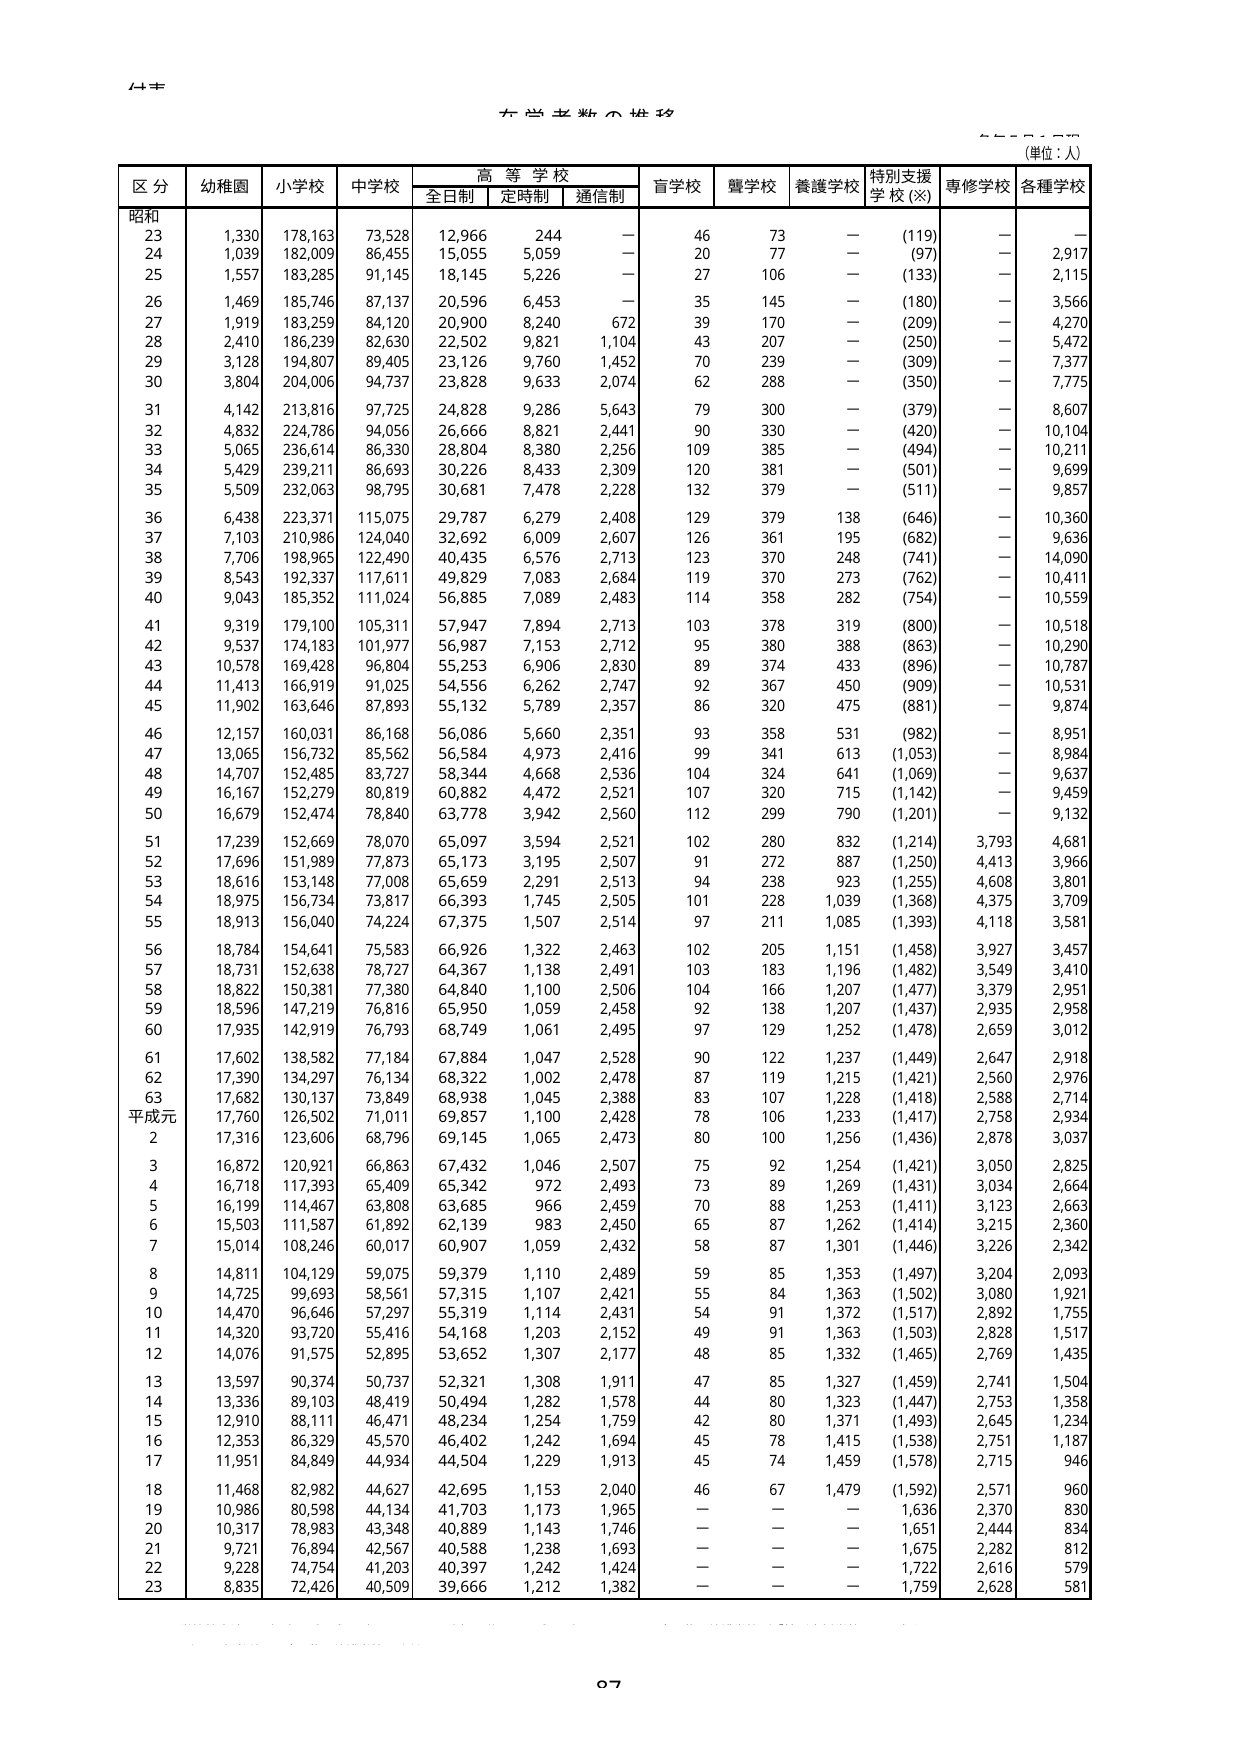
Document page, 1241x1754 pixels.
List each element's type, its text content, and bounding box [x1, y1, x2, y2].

table_cell (982) [865, 721, 939, 746]
table_cell (1,478) [865, 1020, 939, 1045]
table_cell 374 [714, 658, 789, 677]
table_cell 1,651 [865, 1521, 939, 1540]
table_cell 69,145 [413, 1128, 498, 1153]
table_cell 44 [640, 1393, 714, 1413]
table_cell 2,459 [563, 1197, 638, 1217]
table_cell － [789, 461, 865, 481]
table_cell 9,228 [187, 1560, 261, 1579]
table_cell 1,203 [499, 1324, 563, 1344]
table_cell 6,576 [499, 550, 563, 569]
table_cell 3,709 [1017, 893, 1089, 912]
table_cell 73 [640, 1177, 714, 1197]
table_cell － [941, 550, 1015, 569]
table_cell 2,507 [563, 1153, 638, 1177]
table_cell 3,549 [941, 961, 1015, 981]
table_cell 2,830 [563, 658, 638, 677]
table_cell － [789, 373, 865, 397]
table_cell 22 [119, 1560, 185, 1579]
table_cell 80 [714, 1393, 789, 1413]
table_cell 1,504 [1017, 1369, 1089, 1393]
table_cell 1,143 [499, 1521, 563, 1540]
table_cell 1,517 [1017, 1324, 1089, 1344]
table_cell 830 [1017, 1501, 1089, 1521]
table_cell 91 [640, 854, 714, 873]
table_cell 124,040 [338, 530, 412, 549]
table_cell (762) [865, 569, 939, 589]
table_cell 213,816 [263, 398, 336, 422]
table_cell 1,215 [789, 1069, 865, 1089]
table_cell 17 [119, 1452, 185, 1476]
table_cell 78 [640, 1109, 714, 1128]
table_cell 68,322 [413, 1069, 498, 1089]
table_cell 107 [714, 1089, 789, 1109]
table_cell 6,009 [499, 530, 563, 549]
table_cell 3 [119, 1153, 185, 1177]
table_cell 35 [119, 481, 185, 505]
table_cell 57,947 [413, 613, 498, 638]
table_cell 10,317 [187, 1521, 261, 1540]
table_cell 152,638 [263, 961, 336, 981]
table_cell 282 [789, 589, 865, 613]
table_cell 3,123 [941, 1197, 1015, 1217]
table_cell 67,884 [413, 1045, 498, 1069]
table_cell － [941, 373, 1015, 397]
table_cell 48,419 [338, 1393, 412, 1413]
table_cell 1,212 [499, 1580, 563, 1598]
table_cell 7,478 [499, 481, 563, 505]
table_cell 960 [1017, 1476, 1089, 1501]
table_cell 18 [119, 1476, 185, 1501]
table_cell 16,718 [187, 1177, 261, 1197]
table_cell 9,132 [1017, 805, 1089, 829]
table_cell 26 [119, 290, 185, 314]
table_cell 183,285 [263, 265, 336, 289]
table_cell 244 [499, 209, 563, 245]
table_cell 14,470 [187, 1305, 261, 1324]
table_cell 定時制 [489, 188, 562, 206]
table_cell 55,253 [413, 658, 498, 677]
table_cell 84,849 [263, 1452, 336, 1476]
table_cell 9,459 [1017, 785, 1089, 804]
table_cell 55 [640, 1285, 714, 1305]
table_cell 3,226 [941, 1236, 1015, 1261]
table_cell 2,521 [563, 785, 638, 804]
table_cell 2,951 [1017, 981, 1089, 1001]
table_cell 3,215 [941, 1217, 1015, 1236]
table_cell 31 [119, 398, 185, 422]
table_cell (350) [865, 373, 939, 397]
table_cell 99,693 [263, 1285, 336, 1305]
table_header 中学校 [338, 167, 412, 206]
table_cell 48,234 [413, 1413, 498, 1432]
table_cell 80 [714, 1413, 789, 1432]
table_cell 103 [640, 961, 714, 981]
table_cell 18,975 [187, 893, 261, 912]
table_cell 78,983 [263, 1521, 336, 1540]
table_cell － [640, 1521, 714, 1540]
table_cell 10,531 [1017, 677, 1089, 697]
table_cell 50 [119, 805, 185, 829]
table_cell 2,588 [941, 1089, 1015, 1109]
table_cell 96,646 [263, 1305, 336, 1324]
table_cell 2,528 [563, 1045, 638, 1069]
table_cell 39 [119, 569, 185, 589]
table_cell (1,053) [865, 746, 939, 765]
table_cell 76,793 [338, 1020, 412, 1045]
table_cell 昭和 23 [119, 209, 185, 245]
table_cell 55 [119, 913, 185, 937]
table_cell 89 [714, 1177, 789, 1197]
table_cell 946 [1017, 1452, 1089, 1476]
table_cell 966 [499, 1197, 563, 1217]
table_cell 16,872 [187, 1153, 261, 1177]
table_cell 2,370 [941, 1501, 1015, 1521]
table_cell 152,474 [263, 805, 336, 829]
table_cell (1,142) [865, 785, 939, 804]
table_cell 83,727 [338, 765, 412, 785]
table_cell 2,715 [941, 1452, 1015, 1476]
table_cell 通信制 [564, 188, 638, 206]
table_cell 8,607 [1017, 398, 1089, 422]
table_cell 1,207 [789, 1001, 865, 1020]
table_cell 98,795 [338, 481, 412, 505]
table_cell － [941, 721, 1015, 746]
table_cell (800) [865, 613, 939, 638]
table_cell 72,426 [263, 1580, 336, 1598]
table_cell 49 [119, 785, 185, 804]
table_cell 2,713 [563, 613, 638, 638]
table_cell 182,009 [263, 245, 336, 265]
table_cell 319 [789, 613, 865, 638]
table_cell 15 [119, 1413, 185, 1432]
table_cell 126 [640, 530, 714, 549]
table_cell 14,707 [187, 765, 261, 785]
table_cell (1,493) [865, 1413, 939, 1432]
table_cell － [714, 1521, 789, 1540]
table_cell 39 [640, 314, 714, 334]
table_cell (1,497) [865, 1261, 939, 1285]
table_cell 104 [640, 981, 714, 1001]
table_cell 7,083 [499, 569, 563, 589]
table_cell 9,043 [187, 589, 261, 613]
table_cell 450 [789, 677, 865, 697]
table_cell 10,518 [1017, 613, 1089, 638]
table_cell － [640, 1501, 714, 1521]
table_cell 86,168 [338, 721, 412, 746]
table_cell (180) [865, 290, 939, 314]
table_cell － [640, 1560, 714, 1579]
table_header 聾学校 [715, 167, 789, 206]
table_cell 18,145 [413, 265, 498, 289]
table_cell 2,491 [563, 961, 638, 981]
table_cell 12,910 [187, 1413, 261, 1432]
table_cell 3,942 [499, 805, 563, 829]
table_cell － [789, 1540, 865, 1560]
table_cell 156,734 [263, 893, 336, 912]
table_cell 12,966 [413, 209, 498, 245]
table_cell 42,695 [413, 1476, 498, 1501]
table_cell 288 [714, 373, 789, 397]
table_header 特別支援学 校 (※) [866, 167, 939, 206]
table_cell 1,059 [499, 1001, 563, 1020]
table_cell 1,100 [499, 981, 563, 1001]
table_cell 9,537 [187, 638, 261, 657]
table_cell 58 [640, 1236, 714, 1261]
table_cell 1,254 [789, 1153, 865, 1177]
table_cell 2,428 [563, 1109, 638, 1128]
table_cell 2,825 [1017, 1153, 1089, 1177]
table_cell 50,494 [413, 1393, 498, 1413]
table_cell 85,562 [338, 746, 412, 765]
table_cell 20 [119, 1521, 185, 1540]
table_cell 32 [119, 422, 185, 442]
table_cell 91,575 [263, 1344, 336, 1369]
table_cell 30 [119, 373, 185, 397]
table_cell 1,100 [499, 1109, 563, 1128]
table_header 盲学校 [640, 167, 713, 206]
table_cell － [941, 589, 1015, 613]
table_cell － [941, 442, 1015, 461]
table_cell 2,713 [563, 550, 638, 569]
table_cell 43 [119, 658, 185, 677]
table_cell 68,796 [338, 1128, 412, 1153]
table_cell (1,417) [865, 1109, 939, 1128]
table_cell 87,893 [338, 697, 412, 721]
table_cell 17,682 [187, 1089, 261, 1109]
table_cell 579 [1017, 1560, 1089, 1579]
table_cell 2,521 [563, 829, 638, 853]
table_cell 69,857 [413, 1109, 498, 1128]
table_cell 138 [714, 1001, 789, 1020]
table_cell 39,666 [413, 1580, 498, 1598]
table_cell 4,472 [499, 785, 563, 804]
table_cell 5,059 [499, 245, 563, 265]
table_cell 13,065 [187, 746, 261, 765]
table_cell 1,323 [789, 1393, 865, 1413]
table_cell － [563, 290, 638, 314]
table_cell 12,353 [187, 1432, 261, 1452]
table_cell － [941, 245, 1015, 265]
table_cell 73,528 [338, 209, 412, 245]
table_cell 2,291 [499, 873, 563, 893]
table_cell 239 [714, 353, 789, 373]
table_cell 2,421 [563, 1285, 638, 1305]
table_cell 9,874 [1017, 697, 1089, 721]
table_cell 1,039 [789, 893, 865, 912]
table_cell 7 [119, 1236, 185, 1261]
table_cell 11 [119, 1324, 185, 1344]
table_cell 40,435 [413, 550, 498, 569]
table_cell 12,157 [187, 721, 261, 746]
table_cell － [789, 422, 865, 442]
table_cell 1,372 [789, 1305, 865, 1324]
table_cell 178,163 [263, 209, 336, 245]
table_cell 299 [714, 805, 789, 829]
table_cell 10 [119, 1305, 185, 1324]
table_cell 378 [714, 613, 789, 638]
table_cell 358 [714, 721, 789, 746]
table_cell 210,986 [263, 530, 336, 549]
table_cell (1,368) [865, 893, 939, 912]
table_cell 34 [119, 461, 185, 481]
table_cell 23,126 [413, 353, 498, 373]
table_cell (896) [865, 658, 939, 677]
table_cell 832 [789, 829, 865, 853]
table_cell 3,379 [941, 981, 1015, 1001]
table_cell 2,560 [941, 1069, 1015, 1089]
table_cell 44,627 [338, 1476, 412, 1501]
table_cell － [941, 461, 1015, 481]
table_cell 14,811 [187, 1261, 261, 1285]
table_cell 74,224 [338, 913, 412, 937]
table_cell 5 [119, 1197, 185, 1217]
table_cell 358 [714, 589, 789, 613]
table_cell 2,177 [563, 1344, 638, 1369]
table_cell 89 [640, 658, 714, 677]
table_cell 44,504 [413, 1452, 498, 1476]
table_cell 2,408 [563, 505, 638, 530]
table_cell 90 [640, 1045, 714, 1069]
table_cell (250) [865, 334, 939, 353]
table_cell 2,684 [563, 569, 638, 589]
table_cell 166,919 [263, 677, 336, 697]
table_cell － [789, 265, 865, 289]
table_cell 89,405 [338, 353, 412, 373]
table_cell 1,675 [865, 1540, 939, 1560]
table_cell 120 [640, 461, 714, 481]
table_cell 44 [119, 677, 185, 697]
table_cell (646) [865, 505, 939, 530]
table_cell 6,906 [499, 658, 563, 677]
table_cell 11,468 [187, 1476, 261, 1501]
table_cell 86,330 [338, 442, 412, 461]
table_cell 13,336 [187, 1393, 261, 1413]
table_cell 70 [640, 1197, 714, 1217]
table_cell 85 [714, 1261, 789, 1285]
table_cell 65,097 [413, 829, 498, 853]
table_cell 1,755 [1017, 1305, 1089, 1324]
table_cell － [789, 442, 865, 461]
table_cell 99 [640, 746, 714, 765]
table_cell 115,075 [338, 505, 412, 530]
table_cell 1,187 [1017, 1432, 1089, 1452]
table_cell 330 [714, 422, 789, 442]
table_cell 56 [119, 937, 185, 961]
table_cell 6,262 [499, 677, 563, 697]
table_cell 52,895 [338, 1344, 412, 1369]
table_cell 60,017 [338, 1236, 412, 1261]
table_cell 29 [119, 353, 185, 373]
table_cell 122,490 [338, 550, 412, 569]
table_cell 16 [119, 1432, 185, 1452]
table_cell 56,584 [413, 746, 498, 765]
table_cell － [941, 785, 1015, 804]
table_cell 77,184 [338, 1045, 412, 1069]
table_cell － [563, 209, 638, 245]
table_cell 2,918 [1017, 1045, 1089, 1069]
table_cell 78 [714, 1432, 789, 1452]
table_cell － [941, 677, 1015, 697]
table_cell (494) [865, 442, 939, 461]
table_cell 5,472 [1017, 334, 1089, 353]
table_cell 2,828 [941, 1324, 1015, 1344]
table_cell 1,693 [563, 1540, 638, 1560]
table_cell 1,911 [563, 1369, 638, 1393]
table_cell 8,240 [499, 314, 563, 334]
table_cell 73,817 [338, 893, 412, 912]
table_cell 475 [789, 697, 865, 721]
table_cell 531 [789, 721, 865, 746]
table_cell 84,120 [338, 314, 412, 334]
table_cell 10,787 [1017, 658, 1089, 677]
table_cell 7,377 [1017, 353, 1089, 373]
table_cell 36 [119, 505, 185, 530]
table_cell 198,965 [263, 550, 336, 569]
table_cell 77,380 [338, 981, 412, 1001]
table_cell － [941, 746, 1015, 765]
table_cell 1,110 [499, 1261, 563, 1285]
table_cell (682) [865, 530, 939, 549]
table_cell 2,505 [563, 893, 638, 912]
table_cell 174,183 [263, 638, 336, 657]
table_cell 28 [119, 334, 185, 353]
table_cell 238 [714, 873, 789, 893]
table_cell 715 [789, 785, 865, 804]
table_cell 9,637 [1017, 765, 1089, 785]
table_cell 84 [714, 1285, 789, 1305]
table_cell － [789, 1580, 865, 1598]
table_cell 54 [640, 1305, 714, 1324]
table_cell 147,219 [263, 1001, 336, 1020]
table_cell － [941, 697, 1015, 721]
table_cell 18,784 [187, 937, 261, 961]
table_cell － [941, 569, 1015, 589]
table_header 専修学校 [941, 167, 1015, 206]
table_cell 111,024 [338, 589, 412, 613]
table_cell 1,114 [499, 1305, 563, 1324]
table_cell 59,075 [338, 1261, 412, 1285]
table_cell 1,046 [499, 1153, 563, 1177]
table_cell 195 [789, 530, 865, 549]
table_cell 1,269 [789, 1177, 865, 1197]
table_cell 2,441 [563, 422, 638, 442]
table_cell 2,892 [941, 1305, 1015, 1324]
table_cell 134,297 [263, 1069, 336, 1089]
table_cell (1,437) [865, 1001, 939, 1020]
table_cell 97 [640, 913, 714, 937]
table_cell 2,282 [941, 1540, 1015, 1560]
table_cell 20 [640, 245, 714, 265]
table_cell 30,681 [413, 481, 498, 505]
table_cell 129 [714, 1020, 789, 1045]
table_cell 2,958 [1017, 1001, 1089, 1020]
table_cell 30,226 [413, 461, 498, 481]
table_cell 3,080 [941, 1285, 1015, 1305]
table_cell 17,696 [187, 854, 261, 873]
table_cell 123,606 [263, 1128, 336, 1153]
table_cell 17,239 [187, 829, 261, 853]
table_cell 1,256 [789, 1128, 865, 1153]
table_cell (1,482) [865, 961, 939, 981]
table_cell 1,913 [563, 1452, 638, 1476]
table_cell 56,086 [413, 721, 498, 746]
table_cell 58,344 [413, 765, 498, 785]
table_cell 1,382 [563, 1580, 638, 1598]
table_cell 367 [714, 677, 789, 697]
table_cell 65,950 [413, 1001, 498, 1020]
table_cell 70 [640, 353, 714, 373]
table_cell 77,008 [338, 873, 412, 893]
table_cell 11,902 [187, 697, 261, 721]
table_cell － [789, 290, 865, 314]
table_cell (741) [865, 550, 939, 569]
table_cell 60 [119, 1020, 185, 1045]
table_cell 2,483 [563, 589, 638, 613]
table_cell 18,616 [187, 873, 261, 893]
table_cell 46 [640, 1476, 714, 1501]
table_cell 2,607 [563, 530, 638, 549]
table_cell 55,416 [338, 1324, 412, 1344]
table_cell 54 [119, 893, 185, 912]
table_cell (1,421) [865, 1069, 939, 1089]
table_cell 3,037 [1017, 1128, 1089, 1153]
table_cell (1,459) [865, 1369, 939, 1393]
table_cell 1,479 [789, 1476, 865, 1501]
table_cell 114,467 [263, 1197, 336, 1217]
table_cell (133) [865, 265, 939, 289]
table_cell 42 [640, 1413, 714, 1432]
table_cell 10,211 [1017, 442, 1089, 461]
table_cell 9,636 [1017, 530, 1089, 549]
table_cell 9,821 [499, 334, 563, 353]
table_header 幼稚園 [187, 167, 261, 206]
table_cell 129 [640, 505, 714, 530]
table_cell 102 [640, 829, 714, 853]
table_cell － [789, 398, 865, 422]
table_cell 93,720 [263, 1324, 336, 1344]
table_cell 4,681 [1017, 829, 1089, 853]
table_cell 2,152 [563, 1324, 638, 1344]
table_cell － [941, 658, 1015, 677]
table_cell － [941, 209, 1015, 245]
table_cell 122 [714, 1045, 789, 1069]
table_cell 78,727 [338, 961, 412, 981]
table_cell 5,789 [499, 697, 563, 721]
table_cell 205 [714, 937, 789, 961]
table_cell (119) [865, 209, 939, 245]
table_cell 320 [714, 785, 789, 804]
table_cell 15,014 [187, 1236, 261, 1261]
table_cell 2,769 [941, 1344, 1015, 1369]
table_cell 35 [640, 290, 714, 314]
table_cell 102 [640, 937, 714, 961]
table_cell 9,286 [499, 398, 563, 422]
table_cell (1,250) [865, 854, 939, 873]
table_cell (511) [865, 481, 939, 505]
table_cell 2,628 [941, 1580, 1015, 1598]
table_cell 10,559 [1017, 589, 1089, 613]
table_cell 204,006 [263, 373, 336, 397]
table_cell 78,070 [338, 829, 412, 853]
table_cell 887 [789, 854, 865, 873]
table_cell 152,669 [263, 829, 336, 853]
table_cell 56,987 [413, 638, 498, 657]
table_cell 2,074 [563, 373, 638, 397]
table_cell 1,228 [789, 1089, 865, 1109]
table_cell 67,375 [413, 913, 498, 937]
table_cell 9,721 [187, 1540, 261, 1560]
table_cell － [941, 765, 1015, 785]
table_cell 2,647 [941, 1045, 1015, 1069]
table_cell 13 [119, 1369, 185, 1393]
table_cell (1,411) [865, 1197, 939, 1217]
table_cell 4 [119, 1177, 185, 1197]
table_cell (1,393) [865, 913, 939, 937]
table_cell (97) [865, 245, 939, 265]
table_cell 5,643 [563, 398, 638, 422]
table_cell 5,509 [187, 481, 261, 505]
table_cell 85 [714, 1369, 789, 1393]
table_cell 207 [714, 334, 789, 353]
table_cell 3,793 [941, 829, 1015, 853]
table_cell 1,363 [789, 1324, 865, 1344]
table_cell 152,279 [263, 785, 336, 804]
table_cell 4,832 [187, 422, 261, 442]
table_cell 28,804 [413, 442, 498, 461]
table_cell 8,821 [499, 422, 563, 442]
table_cell 1,759 [563, 1413, 638, 1432]
table_cell 101 [640, 893, 714, 912]
table_cell 388 [789, 638, 865, 657]
table_cell 3,204 [941, 1261, 1015, 1285]
table_cell 86,455 [338, 245, 412, 265]
table_cell 108,246 [263, 1236, 336, 1261]
table_cell 120,921 [263, 1153, 336, 1177]
table_cell 46 [640, 209, 714, 245]
table_cell 3,034 [941, 1177, 1015, 1197]
table_cell 613 [789, 746, 865, 765]
table_cell 44,134 [338, 1501, 412, 1521]
table_cell 169,428 [263, 658, 336, 677]
table_cell 2,388 [563, 1089, 638, 1109]
table_cell 117,611 [338, 569, 412, 589]
table_cell (754) [865, 589, 939, 613]
table_cell 60,907 [413, 1236, 498, 1261]
table_cell 433 [789, 658, 865, 677]
table_cell 1,196 [789, 961, 865, 981]
table_cell 1,358 [1017, 1393, 1089, 1413]
table_cell 9 [119, 1285, 185, 1305]
table_cell 2,506 [563, 981, 638, 1001]
table_cell 80 [640, 1128, 714, 1153]
table_cell 57,315 [413, 1285, 498, 1305]
table_cell 14,320 [187, 1324, 261, 1344]
table_cell 1,207 [789, 981, 865, 1001]
table_cell 50,737 [338, 1369, 412, 1393]
table_cell 9,699 [1017, 461, 1089, 481]
table_cell 1,452 [563, 353, 638, 373]
subtitle （単位：人） [77, 142, 1087, 164]
table_cell 112 [640, 805, 714, 829]
table_cell 324 [714, 765, 789, 785]
table_cell 1,045 [499, 1089, 563, 1109]
table_cell 17,602 [187, 1045, 261, 1069]
table_cell 2,342 [1017, 1236, 1089, 1261]
table_cell (1,069) [865, 765, 939, 785]
table_cell 14,076 [187, 1344, 261, 1369]
table_cell － [941, 265, 1015, 289]
table_cell 90 [640, 422, 714, 442]
table_cell 983 [499, 1217, 563, 1236]
table_cell 2,741 [941, 1369, 1015, 1393]
table_cell 2,507 [563, 854, 638, 873]
table_cell 7,894 [499, 613, 563, 638]
table_cell 1,353 [789, 1261, 865, 1285]
table_cell 272 [714, 854, 789, 873]
table_cell 2,115 [1017, 265, 1089, 289]
table_cell 2,357 [563, 697, 638, 721]
table_cell 48 [119, 765, 185, 785]
table_cell 923 [789, 873, 865, 893]
table_cell 86 [640, 697, 714, 721]
table_cell 58 [119, 981, 185, 1001]
table_cell － [789, 314, 865, 334]
table_cell 1,229 [499, 1452, 563, 1476]
table_cell 82,630 [338, 334, 412, 353]
table_cell 90,374 [263, 1369, 336, 1393]
table_cell 2,878 [941, 1128, 1015, 1153]
table_cell 92 [640, 1001, 714, 1020]
table_cell 2,917 [1017, 245, 1089, 265]
table_cell 1,061 [499, 1020, 563, 1045]
table_cell 119 [640, 569, 714, 589]
table_cell 24,828 [413, 398, 498, 422]
table_cell 1,107 [499, 1285, 563, 1305]
table_cell 138,582 [263, 1045, 336, 1069]
table_cell 2,571 [941, 1476, 1015, 1501]
table_cell (1,436) [865, 1128, 939, 1153]
table_cell 97 [640, 1020, 714, 1045]
table_cell 1,151 [789, 937, 865, 961]
table_cell 65,409 [338, 1177, 412, 1197]
table_cell 2,659 [941, 1020, 1015, 1045]
table_cell 385 [714, 442, 789, 461]
table_cell 24 [119, 245, 185, 265]
table_cell (1,214) [865, 829, 939, 853]
table_cell 3,128 [187, 353, 261, 373]
table_cell 1,965 [563, 1501, 638, 1521]
table_cell 8,951 [1017, 721, 1089, 746]
table_cell 2,493 [563, 1177, 638, 1197]
table_cell 4,973 [499, 746, 563, 765]
table_cell 2,473 [563, 1128, 638, 1153]
table_cell 57 [119, 961, 185, 981]
table_cell 55,319 [413, 1305, 498, 1324]
table_cell － [640, 1540, 714, 1560]
table_cell 76,816 [338, 1001, 412, 1020]
table_cell 45 [640, 1432, 714, 1452]
table_cell 91,145 [338, 265, 412, 289]
table_cell 74,754 [263, 1560, 336, 1579]
table_cell 151,989 [263, 854, 336, 873]
table_cell 185,352 [263, 589, 336, 613]
table_cell 4,668 [499, 765, 563, 785]
table_cell 18,913 [187, 913, 261, 937]
table_cell 66,863 [338, 1153, 412, 1177]
table_cell 2 [119, 1128, 185, 1153]
table_cell (309) [865, 353, 939, 373]
table_cell 68,938 [413, 1089, 498, 1109]
table_cell 25 [119, 265, 185, 289]
table_cell 54,556 [413, 677, 498, 697]
table_cell － [941, 334, 1015, 353]
table_cell 61,892 [338, 1217, 412, 1236]
table_cell (1,477) [865, 981, 939, 1001]
table_cell 51 [119, 829, 185, 853]
table_cell 65,659 [413, 873, 498, 893]
table_cell 55,132 [413, 697, 498, 721]
table_cell 320 [714, 697, 789, 721]
table_cell 全日制 [413, 188, 487, 206]
table_cell 47 [640, 1369, 714, 1393]
table_cell 1,371 [789, 1413, 865, 1432]
table_cell 64,367 [413, 961, 498, 981]
table_header 区 分 [119, 167, 185, 206]
table_cell 82,982 [263, 1476, 336, 1501]
table_cell 3,594 [499, 829, 563, 853]
table_header 学 校 [521, 167, 638, 185]
table_cell 812 [1017, 1540, 1089, 1560]
table_cell (909) [865, 677, 939, 697]
table_cell － [789, 1521, 865, 1540]
table_cell 23 [119, 1580, 185, 1598]
table_cell 1,745 [499, 893, 563, 912]
table_cell 63 [119, 1089, 185, 1109]
table_cell 37 [119, 530, 185, 549]
table_cell 64,840 [413, 981, 498, 1001]
table_cell － [714, 1540, 789, 1560]
table_cell 52,321 [413, 1369, 498, 1393]
table_cell 2,410 [187, 334, 261, 353]
table_cell 1,694 [563, 1432, 638, 1452]
table_cell 3,927 [941, 937, 1015, 961]
table_cell 239,211 [263, 461, 336, 481]
table_cell (863) [865, 638, 939, 657]
table_cell 1,104 [563, 334, 638, 353]
table_cell 67,432 [413, 1153, 498, 1177]
table_cell 170 [714, 314, 789, 334]
table_cell 80,819 [338, 785, 412, 804]
table_cell 17,316 [187, 1128, 261, 1153]
table_cell － [941, 481, 1015, 505]
table_cell 2,351 [563, 721, 638, 746]
table_cell － [789, 1501, 865, 1521]
table_cell 20,900 [413, 314, 498, 334]
table_cell 93 [640, 721, 714, 746]
table_cell 2,751 [941, 1432, 1015, 1452]
table_cell 63,808 [338, 1197, 412, 1217]
table_cell 44,934 [338, 1452, 412, 1476]
table_cell 2,934 [1017, 1109, 1089, 1128]
table_cell 1,237 [789, 1045, 865, 1069]
table_cell 2,495 [563, 1020, 638, 1045]
table_cell 33 [119, 442, 185, 461]
table_cell 1,234 [1017, 1413, 1089, 1432]
table_cell 232,063 [263, 481, 336, 505]
table_cell 152,485 [263, 765, 336, 785]
table_cell (1,201) [865, 805, 939, 829]
table_cell 1,242 [499, 1560, 563, 1579]
table_cell 1,435 [1017, 1344, 1089, 1369]
table_cell 790 [789, 805, 865, 829]
table_cell 71,011 [338, 1109, 412, 1128]
table_cell 48 [640, 1344, 714, 1369]
table_cell 4,270 [1017, 314, 1089, 334]
table_cell 87 [640, 1069, 714, 1089]
table_cell － [714, 1560, 789, 1579]
table_cell 4,142 [187, 398, 261, 422]
table_cell 2,360 [1017, 1217, 1089, 1236]
table_cell 2,489 [563, 1261, 638, 1285]
table_cell 18,596 [187, 1001, 261, 1020]
table_cell 6,453 [499, 290, 563, 314]
table_cell － [941, 805, 1015, 829]
table_cell 1,327 [789, 1369, 865, 1393]
table_cell 1,759 [865, 1580, 939, 1598]
table_cell － [941, 353, 1015, 373]
table_cell 100 [714, 1128, 789, 1153]
table_cell 5,226 [499, 265, 563, 289]
table_cell 3,050 [941, 1153, 1015, 1177]
table_cell 97,725 [338, 398, 412, 422]
table_cell 75 [640, 1153, 714, 1177]
table_cell 61 [119, 1045, 185, 1069]
table_cell 41,203 [338, 1560, 412, 1579]
table_cell 59 [119, 1001, 185, 1020]
table_cell 85 [714, 1344, 789, 1369]
table_cell 111,587 [263, 1217, 336, 1236]
table_cell 10,578 [187, 658, 261, 677]
table_cell 132 [640, 481, 714, 505]
table_cell － [941, 505, 1015, 530]
table_cell 1,238 [499, 1540, 563, 1560]
table_cell 2,976 [1017, 1069, 1089, 1089]
table_cell 10,360 [1017, 505, 1089, 530]
table_cell 27 [640, 265, 714, 289]
table_cell 107 [640, 785, 714, 804]
table_cell 88,111 [263, 1413, 336, 1432]
table_cell (1,458) [865, 937, 939, 961]
table_cell 41 [119, 613, 185, 638]
table_cell 1,722 [865, 1560, 939, 1579]
table_cell 54,168 [413, 1324, 498, 1344]
table_cell 10,986 [187, 1501, 261, 1521]
table_header 小学校 [263, 167, 336, 206]
table_cell 280 [714, 829, 789, 853]
table_cell 38 [119, 550, 185, 569]
table_cell 103 [640, 613, 714, 638]
table_cell 3,566 [1017, 290, 1089, 314]
table_cell (1,414) [865, 1217, 939, 1236]
table_cell 19 [119, 1501, 185, 1521]
table_header 等 [499, 167, 521, 185]
table_cell 248 [789, 550, 865, 569]
table_cell 1,459 [789, 1452, 865, 1476]
table_cell 1,242 [499, 1432, 563, 1452]
table_cell 3,410 [1017, 961, 1089, 981]
table_cell 3,457 [1017, 937, 1089, 961]
table_cell 65,173 [413, 854, 498, 873]
table_cell 3,012 [1017, 1020, 1089, 1045]
table_cell (1,502) [865, 1285, 939, 1305]
table_cell 130,137 [263, 1089, 336, 1109]
table_cell － [563, 245, 638, 265]
table_cell 2,616 [941, 1560, 1015, 1579]
table_cell (1,517) [865, 1305, 939, 1324]
table_cell 14 [119, 1393, 185, 1413]
table_cell 45 [119, 697, 185, 721]
table_cell 9,633 [499, 373, 563, 397]
table_cell 163,646 [263, 697, 336, 721]
table_cell 6 [119, 1217, 185, 1236]
table_cell 88 [714, 1197, 789, 1217]
table_cell 15,055 [413, 245, 498, 265]
table_cell － [789, 353, 865, 373]
table_cell 1,173 [499, 1501, 563, 1521]
table_cell － [941, 398, 1015, 422]
table_cell 2,093 [1017, 1261, 1089, 1285]
table_cell 57,297 [338, 1305, 412, 1324]
table_cell 6,279 [499, 505, 563, 530]
table_cell － [563, 265, 638, 289]
table_cell 1,262 [789, 1217, 865, 1236]
table_cell 150,381 [263, 981, 336, 1001]
table_cell 47 [119, 746, 185, 765]
table_cell 20,596 [413, 290, 498, 314]
table_cell 15,503 [187, 1217, 261, 1236]
table_cell 40,588 [413, 1540, 498, 1560]
table_cell 114 [640, 589, 714, 613]
table_cell 56,885 [413, 589, 498, 613]
table_cell 2,536 [563, 765, 638, 785]
table_cell 126,502 [263, 1109, 336, 1128]
table_cell 77,873 [338, 854, 412, 873]
table_cell 62,139 [413, 1217, 498, 1236]
table_cell 228 [714, 893, 789, 912]
table_cell 2,431 [563, 1305, 638, 1324]
table_cell － [941, 290, 1015, 314]
table_cell 10,104 [1017, 422, 1089, 442]
table_cell 91 [714, 1305, 789, 1324]
table_cell 8,380 [499, 442, 563, 461]
table_cell 59,379 [413, 1261, 498, 1285]
table_cell 68,749 [413, 1020, 498, 1045]
table_cell 211 [714, 913, 789, 937]
table_cell 95 [640, 638, 714, 657]
table_cell 1,921 [1017, 1285, 1089, 1305]
table_cell 5,429 [187, 461, 261, 481]
table_cell (1,447) [865, 1393, 939, 1413]
table_cell 834 [1017, 1521, 1089, 1540]
table_cell 17,935 [187, 1020, 261, 1045]
table_header 各種学校 [1017, 167, 1089, 206]
table_cell 2,560 [563, 805, 638, 829]
table_cell 2,714 [1017, 1089, 1089, 1109]
table_cell 2,444 [941, 1521, 1015, 1540]
table_cell 53 [119, 873, 185, 893]
table_cell 43,348 [338, 1521, 412, 1540]
table_cell (1,255) [865, 873, 939, 893]
table_cell 2,463 [563, 937, 638, 961]
table_cell 156,732 [263, 746, 336, 765]
table_cell 1,282 [499, 1393, 563, 1413]
table_cell 370 [714, 569, 789, 589]
table_cell 46 [119, 721, 185, 746]
table_cell 43 [640, 334, 714, 353]
table_cell － [1017, 209, 1089, 245]
table_cell 17,760 [187, 1109, 261, 1128]
table_cell 119 [714, 1069, 789, 1089]
table_cell 1,746 [563, 1521, 638, 1540]
table_cell 2,664 [1017, 1177, 1089, 1197]
table_cell 66,926 [413, 937, 498, 961]
table_cell 1,415 [789, 1432, 865, 1452]
table_cell 223,371 [263, 505, 336, 530]
table_cell (379) [865, 398, 939, 422]
table_cell 平成元 [119, 1109, 185, 1128]
table_cell 1,085 [789, 913, 865, 937]
table_cell (1,503) [865, 1324, 939, 1344]
table_cell 160,031 [263, 721, 336, 746]
table_cell 74 [714, 1452, 789, 1476]
table_cell 42,567 [338, 1540, 412, 1560]
table_cell 2,663 [1017, 1197, 1089, 1217]
table_cell 87,137 [338, 290, 412, 314]
table_cell 186,239 [263, 334, 336, 353]
table_cell 16,167 [187, 785, 261, 804]
table_cell 49 [640, 1324, 714, 1344]
table_cell 49,829 [413, 569, 498, 589]
table_header 養護学校 [790, 167, 864, 206]
table_cell 109 [640, 442, 714, 461]
table_cell 1,322 [499, 937, 563, 961]
table_cell 4,375 [941, 893, 1015, 912]
table_cell 40 [119, 589, 185, 613]
table_cell 87 [714, 1217, 789, 1236]
table_cell 73 [714, 209, 789, 245]
table_cell 101,977 [338, 638, 412, 657]
table_cell － [789, 245, 865, 265]
table_cell 77 [714, 245, 789, 265]
table_cell (1,446) [865, 1236, 939, 1261]
table_cell 379 [714, 481, 789, 505]
table_cell 672 [563, 314, 638, 334]
table_cell 123 [640, 550, 714, 569]
table_cell 381 [714, 461, 789, 481]
table_cell 153,148 [263, 873, 336, 893]
table_cell 2,747 [563, 677, 638, 697]
table_cell (881) [865, 697, 939, 721]
table_cell 2,645 [941, 1413, 1015, 1432]
table_cell 11,413 [187, 677, 261, 697]
table_cell － [789, 481, 865, 505]
table_cell (1,538) [865, 1432, 939, 1452]
table_cell 8,835 [187, 1580, 261, 1598]
table_cell 94,056 [338, 422, 412, 442]
table_cell 1,301 [789, 1236, 865, 1261]
table_cell 7,775 [1017, 373, 1089, 397]
table_cell － [789, 209, 865, 245]
table_cell 2,256 [563, 442, 638, 461]
table_cell (501) [865, 461, 939, 481]
table_cell 300 [714, 398, 789, 422]
table_cell 89,103 [263, 1393, 336, 1413]
table_cell － [941, 613, 1015, 638]
table_cell 2,416 [563, 746, 638, 765]
table_cell 273 [789, 569, 865, 589]
table_cell 2,514 [563, 913, 638, 937]
table_cell － [789, 334, 865, 353]
table_cell 106 [714, 1109, 789, 1128]
table_cell 236,614 [263, 442, 336, 461]
table_cell 138 [789, 505, 865, 530]
table_cell (420) [865, 422, 939, 442]
table_cell 8,543 [187, 569, 261, 589]
table_cell 86,693 [338, 461, 412, 481]
table_cell 2,040 [563, 1476, 638, 1501]
table_cell 11,951 [187, 1452, 261, 1476]
table_cell 2,228 [563, 481, 638, 505]
table_cell 2,309 [563, 461, 638, 481]
table_cell 9,857 [1017, 481, 1089, 505]
table_cell 4,413 [941, 854, 1015, 873]
table_cell 91,025 [338, 677, 412, 697]
table_cell 62 [640, 373, 714, 397]
table_cell 41,703 [413, 1501, 498, 1521]
table_cell 16,679 [187, 805, 261, 829]
table_cell 8,984 [1017, 746, 1089, 765]
table_cell 22,502 [413, 334, 498, 353]
table_cell (1,431) [865, 1177, 939, 1197]
table_cell 1,919 [187, 314, 261, 334]
table_cell 46,402 [413, 1432, 498, 1452]
table_cell 79 [640, 398, 714, 422]
table_cell 21 [119, 1540, 185, 1560]
table_cell 142,919 [263, 1020, 336, 1045]
table_cell 2,758 [941, 1109, 1015, 1128]
table_cell 4,118 [941, 913, 1015, 937]
table_cell 78,840 [338, 805, 412, 829]
table_cell 641 [789, 765, 865, 785]
table_cell 14,090 [1017, 550, 1089, 569]
table_cell 2,432 [563, 1236, 638, 1261]
table_cell 105,311 [338, 613, 412, 638]
table_cell 183,259 [263, 314, 336, 334]
table_cell 106 [714, 265, 789, 289]
table_cell 3,195 [499, 854, 563, 873]
table_cell 2,458 [563, 1001, 638, 1020]
table_cell 3,966 [1017, 854, 1089, 873]
table_cell 45,570 [338, 1432, 412, 1452]
table_cell 46,471 [338, 1413, 412, 1432]
table_cell 341 [714, 746, 789, 765]
table_cell (1,421) [865, 1153, 939, 1177]
table_cell 10,411 [1017, 569, 1089, 589]
table_cell － [714, 1580, 789, 1598]
table_cell 9,760 [499, 353, 563, 373]
table_cell 1,138 [499, 961, 563, 981]
table_cell 1,332 [789, 1344, 865, 1369]
table_cell 1,059 [499, 1236, 563, 1261]
table_cell 1,047 [499, 1045, 563, 1069]
table_cell 60,882 [413, 785, 498, 804]
table_cell 63,778 [413, 805, 498, 829]
table_cell 1,424 [563, 1560, 638, 1579]
table_cell 183 [714, 961, 789, 981]
table_cell 1,363 [789, 1285, 865, 1305]
table_cell 185,746 [263, 290, 336, 314]
table_cell 73,849 [338, 1089, 412, 1109]
table_cell 8 [119, 1261, 185, 1285]
table_cell 42 [119, 638, 185, 657]
table_cell 18,822 [187, 981, 261, 1001]
table_cell 1,252 [789, 1020, 865, 1045]
table_cell 8,433 [499, 461, 563, 481]
table_cell 2,450 [563, 1217, 638, 1236]
table_cell － [941, 638, 1015, 657]
table_cell 7,089 [499, 589, 563, 613]
table_cell 379 [714, 505, 789, 530]
table_cell 67 [714, 1476, 789, 1501]
table_cell 86,329 [263, 1432, 336, 1452]
table_cell 66,393 [413, 893, 498, 912]
table_cell 63,685 [413, 1197, 498, 1217]
table_cell 179,100 [263, 613, 336, 638]
table_cell 16,199 [187, 1197, 261, 1217]
table_cell － [941, 530, 1015, 549]
table_cell 3,801 [1017, 873, 1089, 893]
table_cell 2,935 [941, 1001, 1015, 1020]
table_cell (1,418) [865, 1089, 939, 1109]
table_cell 370 [714, 550, 789, 569]
table_cell 104 [640, 765, 714, 785]
table_cell 1,153 [499, 1476, 563, 1501]
table_cell 1,002 [499, 1069, 563, 1089]
table_cell 1,330 [187, 209, 261, 245]
table_cell 80,598 [263, 1501, 336, 1521]
table_cell 104,129 [263, 1261, 336, 1285]
table_cell 17,390 [187, 1069, 261, 1089]
table_header 高 [413, 167, 498, 185]
table_cell 92 [640, 677, 714, 697]
table_cell 53,652 [413, 1344, 498, 1369]
table_cell － [941, 422, 1015, 442]
table_cell (1,578) [865, 1452, 939, 1476]
table_cell 18,731 [187, 961, 261, 981]
table_cell 361 [714, 530, 789, 549]
table_cell － [640, 1580, 714, 1598]
table_cell 3,804 [187, 373, 261, 397]
table_cell 1,254 [499, 1413, 563, 1432]
table_cell 2,753 [941, 1393, 1015, 1413]
table_cell 1,253 [789, 1197, 865, 1217]
table_cell 194,807 [263, 353, 336, 373]
table_cell 12 [119, 1344, 185, 1369]
table_cell 76,134 [338, 1069, 412, 1089]
table_cell 40,889 [413, 1521, 498, 1540]
table_cell 94,737 [338, 373, 412, 397]
table_cell 117,393 [263, 1177, 336, 1197]
table_cell 65 [640, 1217, 714, 1236]
table_cell 40,509 [338, 1580, 412, 1598]
table_cell 76,894 [263, 1540, 336, 1560]
table_cell 1,578 [563, 1393, 638, 1413]
table_cell 26,666 [413, 422, 498, 442]
table_cell 154,641 [263, 937, 336, 961]
table_cell 59 [640, 1261, 714, 1285]
table_cell 581 [1017, 1580, 1089, 1598]
table_cell 192,337 [263, 569, 336, 589]
table_cell 1,233 [789, 1109, 865, 1128]
table_cell 2,712 [563, 638, 638, 657]
table_cell 224,786 [263, 422, 336, 442]
table_cell 145 [714, 290, 789, 314]
table_cell － [941, 314, 1015, 334]
table_cell 7,706 [187, 550, 261, 569]
table_cell 94 [640, 873, 714, 893]
table_cell 40,397 [413, 1560, 498, 1579]
table_cell (1,592) [865, 1476, 939, 1501]
table_cell 1,636 [865, 1501, 939, 1521]
table_cell 4,608 [941, 873, 1015, 893]
table_cell (1,449) [865, 1045, 939, 1069]
table_cell 2,513 [563, 873, 638, 893]
table_cell 87 [714, 1236, 789, 1261]
table_cell 29,787 [413, 505, 498, 530]
table_cell 5,660 [499, 721, 563, 746]
table_cell 5,065 [187, 442, 261, 461]
table_cell 156,040 [263, 913, 336, 937]
table_cell 1,065 [499, 1128, 563, 1153]
table_cell 92 [714, 1153, 789, 1177]
table_cell 2,478 [563, 1069, 638, 1089]
table_cell 3,581 [1017, 913, 1089, 937]
table_cell 6,438 [187, 505, 261, 530]
table_cell 166 [714, 981, 789, 1001]
table_cell 13,597 [187, 1369, 261, 1393]
table_cell 1,039 [187, 245, 261, 265]
table_cell 972 [499, 1177, 563, 1197]
table_cell － [714, 1501, 789, 1521]
table_cell 1,308 [499, 1369, 563, 1393]
table_cell 65,342 [413, 1177, 498, 1197]
table_cell 62 [119, 1069, 185, 1089]
table_cell 380 [714, 638, 789, 657]
table_cell 1,557 [187, 265, 261, 289]
table_cell 58,561 [338, 1285, 412, 1305]
table_cell 75,583 [338, 937, 412, 961]
table_cell 10,290 [1017, 638, 1089, 657]
table_cell 23,828 [413, 373, 498, 397]
table_cell 1,469 [187, 290, 261, 314]
table_cell 7,153 [499, 638, 563, 657]
table_cell 52 [119, 854, 185, 873]
table_cell 7,103 [187, 530, 261, 549]
table_cell 27 [119, 314, 185, 334]
table_cell － [789, 1560, 865, 1579]
table_cell 1,307 [499, 1344, 563, 1369]
table_cell 32,692 [413, 530, 498, 549]
table_cell 14,725 [187, 1285, 261, 1305]
table_cell 9,319 [187, 613, 261, 638]
table_cell 83 [640, 1089, 714, 1109]
table_cell 96,804 [338, 658, 412, 677]
table_cell (209) [865, 314, 939, 334]
table_cell 91 [714, 1324, 789, 1344]
table_cell 1,507 [499, 913, 563, 937]
table_cell 45 [640, 1452, 714, 1476]
table_cell (1,465) [865, 1344, 939, 1369]
